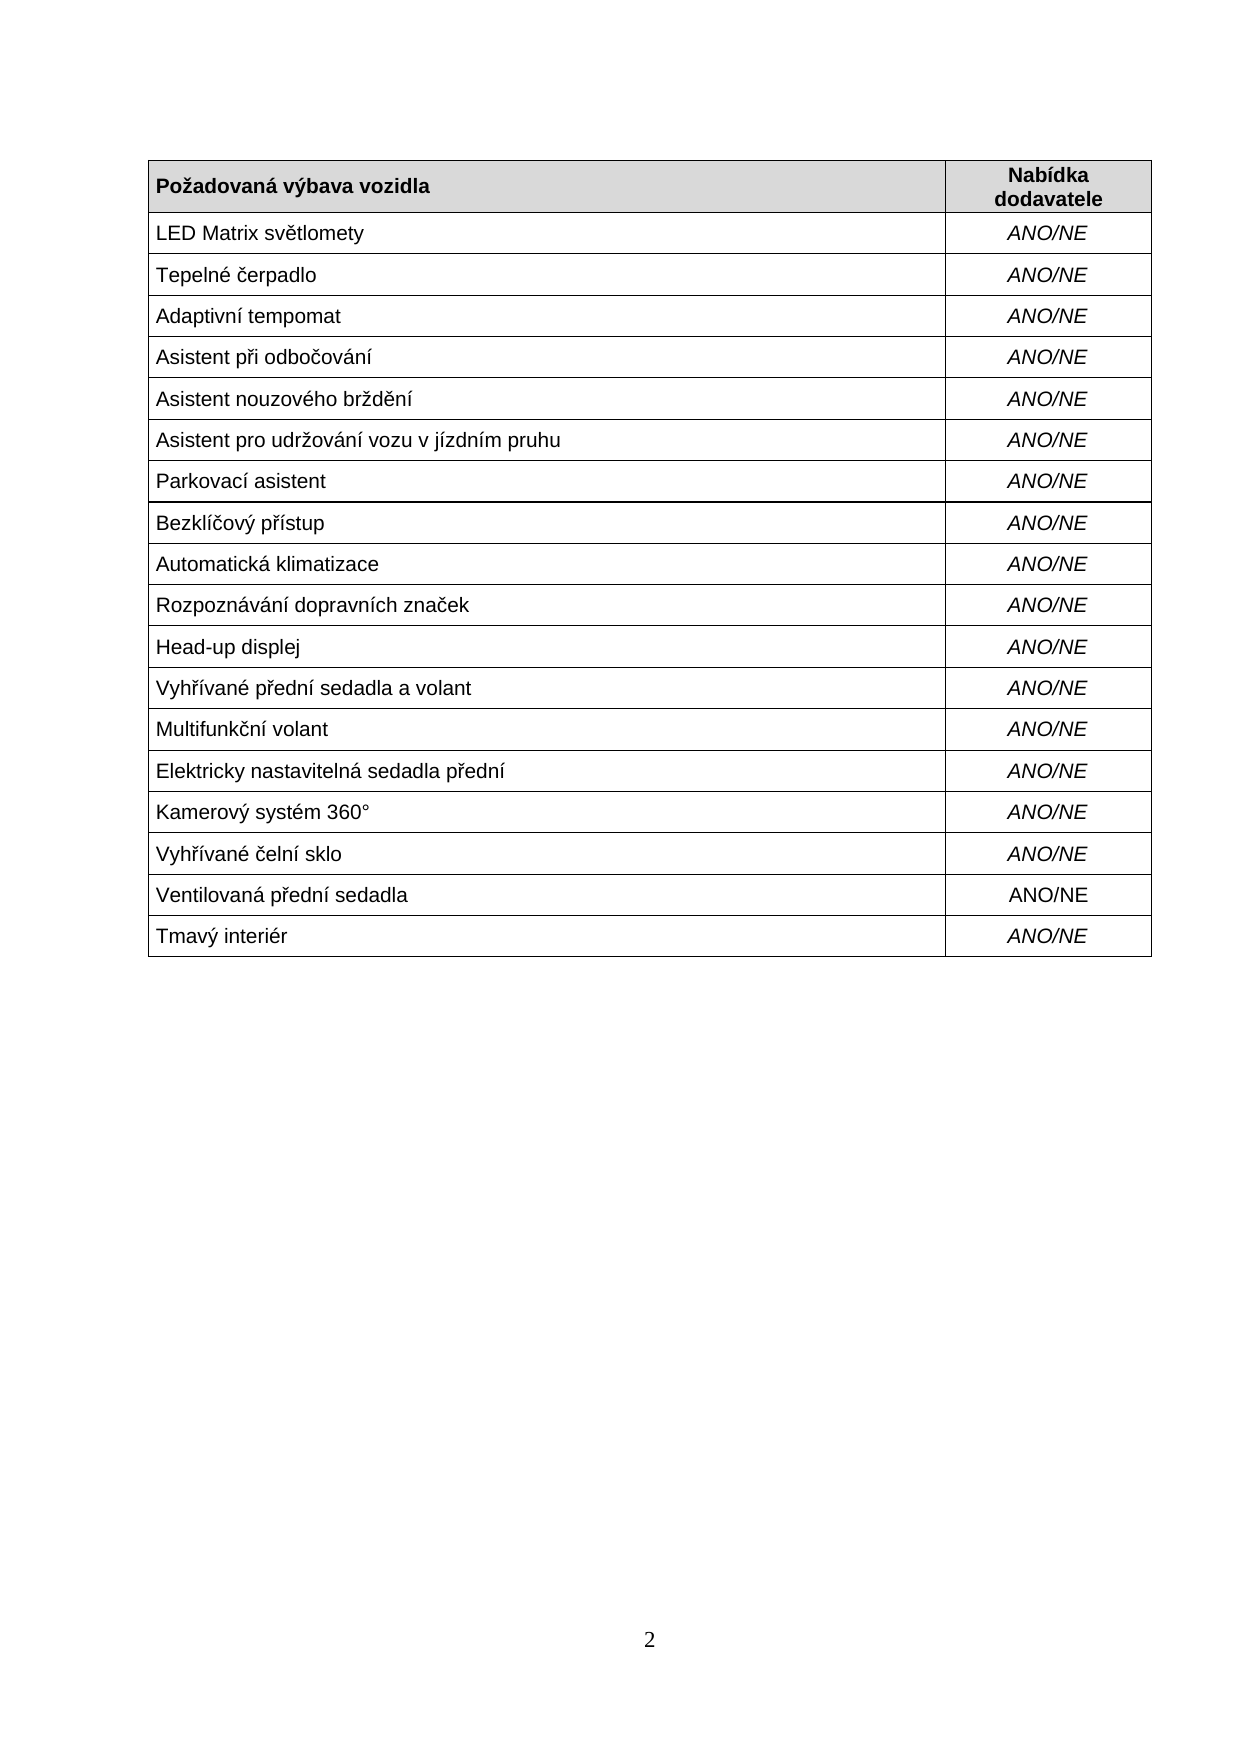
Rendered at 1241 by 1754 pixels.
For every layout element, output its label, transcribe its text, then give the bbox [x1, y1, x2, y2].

table_cell Automatická klimatizace [149, 544, 945, 584]
table_cell ANO/NE [946, 709, 1151, 749]
table_cell ANO/NE [946, 420, 1151, 460]
table_cell Bezklíčový přístup [149, 503, 945, 543]
table_cell Elektricky nastavitelná sedadla přední [149, 751, 945, 791]
table_cell Multifunkční volant [149, 709, 945, 749]
table_cell Asistent při odbočování [149, 337, 945, 377]
table_cell Rozpoznávání dopravních značek [149, 585, 945, 625]
table_cell ANO/NE [946, 296, 1151, 336]
table_cell Asistent pro udržování vozu v jízdním pruhu [149, 420, 945, 460]
table_cell ANO/NE [946, 503, 1151, 543]
table_header Nabídka dodavatele [946, 161, 1151, 212]
table_cell Vyhřívané přední sedadla a volant [149, 668, 945, 708]
table_cell ANO/NE [946, 875, 1151, 915]
table_cell Kamerový systém 360° [149, 792, 945, 832]
table_cell Ventilovaná přední sedadla [149, 875, 945, 915]
table_cell ANO/NE [946, 213, 1151, 253]
table_cell Tepelné čerpadlo [149, 254, 945, 294]
table_cell ANO/NE [946, 626, 1151, 667]
table_cell ANO/NE [946, 544, 1151, 584]
table_cell ANO/NE [946, 378, 1151, 419]
table_cell Parkovací asistent [149, 461, 945, 501]
table_cell Vyhřívané čelní sklo [149, 833, 945, 873]
table_cell Adaptivní tempomat [149, 296, 945, 336]
table_cell ANO/NE [946, 833, 1151, 873]
table_header Požadovaná výbava vozidla [149, 161, 945, 212]
table_cell ANO/NE [946, 461, 1151, 501]
table_cell ANO/NE [946, 254, 1151, 294]
table_cell LED Matrix světlomety [149, 213, 945, 253]
table_cell Tmavý interiér [149, 916, 945, 956]
table_cell Head-up displej [149, 626, 945, 667]
table_cell ANO/NE [946, 337, 1151, 377]
table_cell ANO/NE [946, 792, 1151, 832]
table_cell ANO/NE [946, 668, 1151, 708]
table_cell Asistent nouzového brždění [149, 378, 945, 419]
table_cell ANO/NE [946, 751, 1151, 791]
table_cell ANO/NE [946, 585, 1151, 625]
table_cell ANO/NE [946, 916, 1151, 956]
